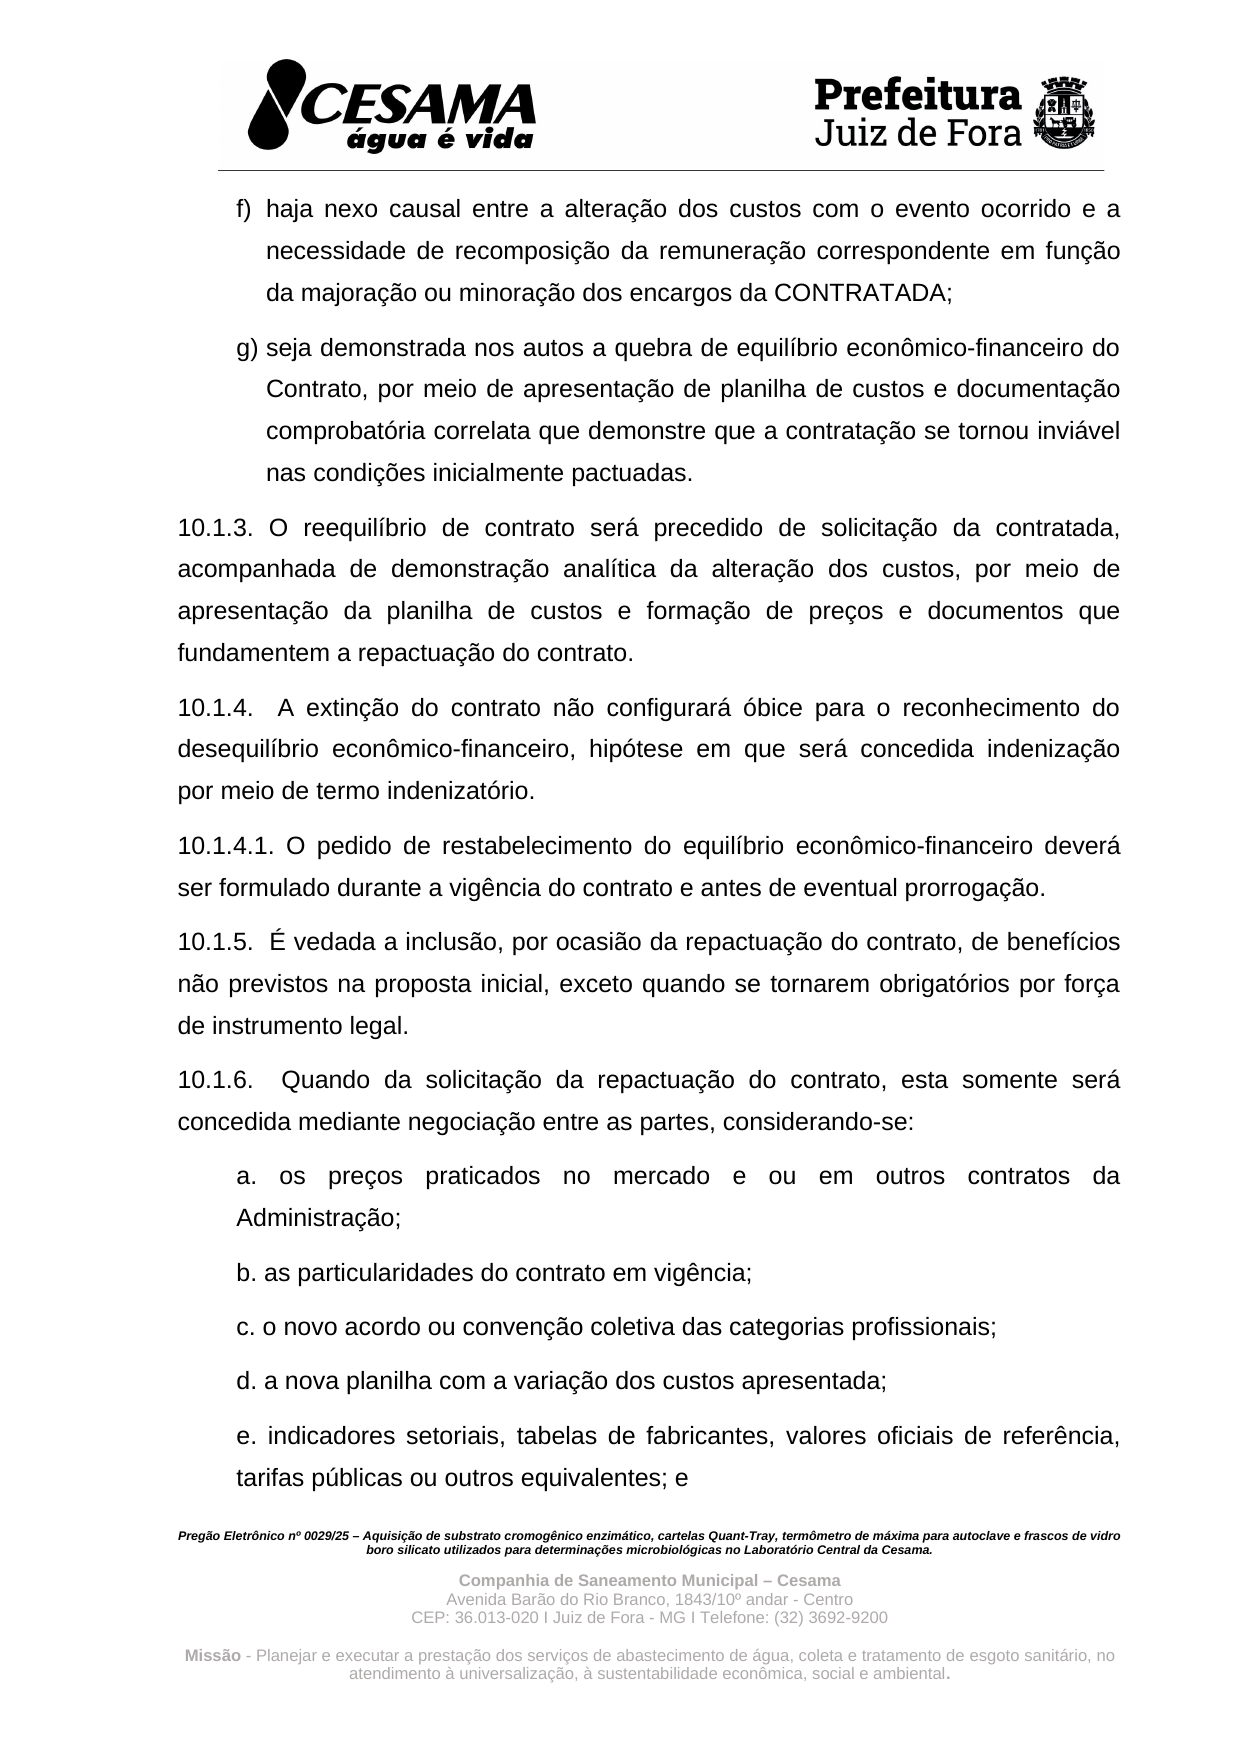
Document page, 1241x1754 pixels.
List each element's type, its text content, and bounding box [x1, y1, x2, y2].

text 10.1.4. A extinção do contrato não configurará óbice para o reconhecimento do desequilíbrio econômico-financeiro, hipótese em que será concedida indenização por meio de termo indenizatório. [177, 693, 1122, 805]
list seja demonstrada nos autos a quebra de equilíbrio econômico-financeiro do Contrato, por meio de apresentação de planilha de custos e documentação comprobatória correlata que demonstre que a contratação se tornou inviável nas condições inicialmente pactuadas. [236, 333, 1122, 487]
text 10.1.3. O reequilíbrio de contrato será precedido de solicitação da contratada, acompanhada de demonstração analítica da alteração dos custos, por meio de apresentação da planilha de custos e formação de preços e documentos que fundamentem a repactuação do contrato. [177, 513, 1122, 667]
text 10.1.6. Quando da solicitação da repactuação do contrato, esta somente será concedida mediante negociação entre as partes, considerando-se: [177, 1066, 1122, 1136]
picture [218, 59, 1105, 170]
text 10.1.4.1. O pedido de restabelecimento do equilíbrio econômico-financeiro deverá ser formulado durante a vigência do contrato e antes de eventual prorrogação. [177, 832, 1122, 901]
text 10.1.5. É vedada a inclusão, por ocasião da repactuação do contrato, de benefícios não previstos na proposta inicial, exceto quando se tornarem obrigatórios por força de instrumento legal. [177, 928, 1122, 1039]
text d. a nova planilha com a variação dos custos apresentada; [236, 1367, 1122, 1395]
text c. o novo acordo ou convenção coletiva das categorias profissionais; [236, 1313, 1122, 1341]
text e. indicadores setoriais, tabelas de fabricantes, valores oficiais de referência, tarifas públicas ou outros equivalentes; e [236, 1422, 1122, 1491]
text b. as particularidades do contrato em vigência; [236, 1258, 1122, 1286]
text a. os preços praticados no mercado e ou em outros contratos da Administração; [236, 1162, 1122, 1232]
list haja nexo causal entre a alteração dos custos com o evento ocorrido e a necessidade de recomposição da remuneração correspondente em função da majoração ou minoração dos encargos da CONTRATADA; [236, 195, 1122, 307]
